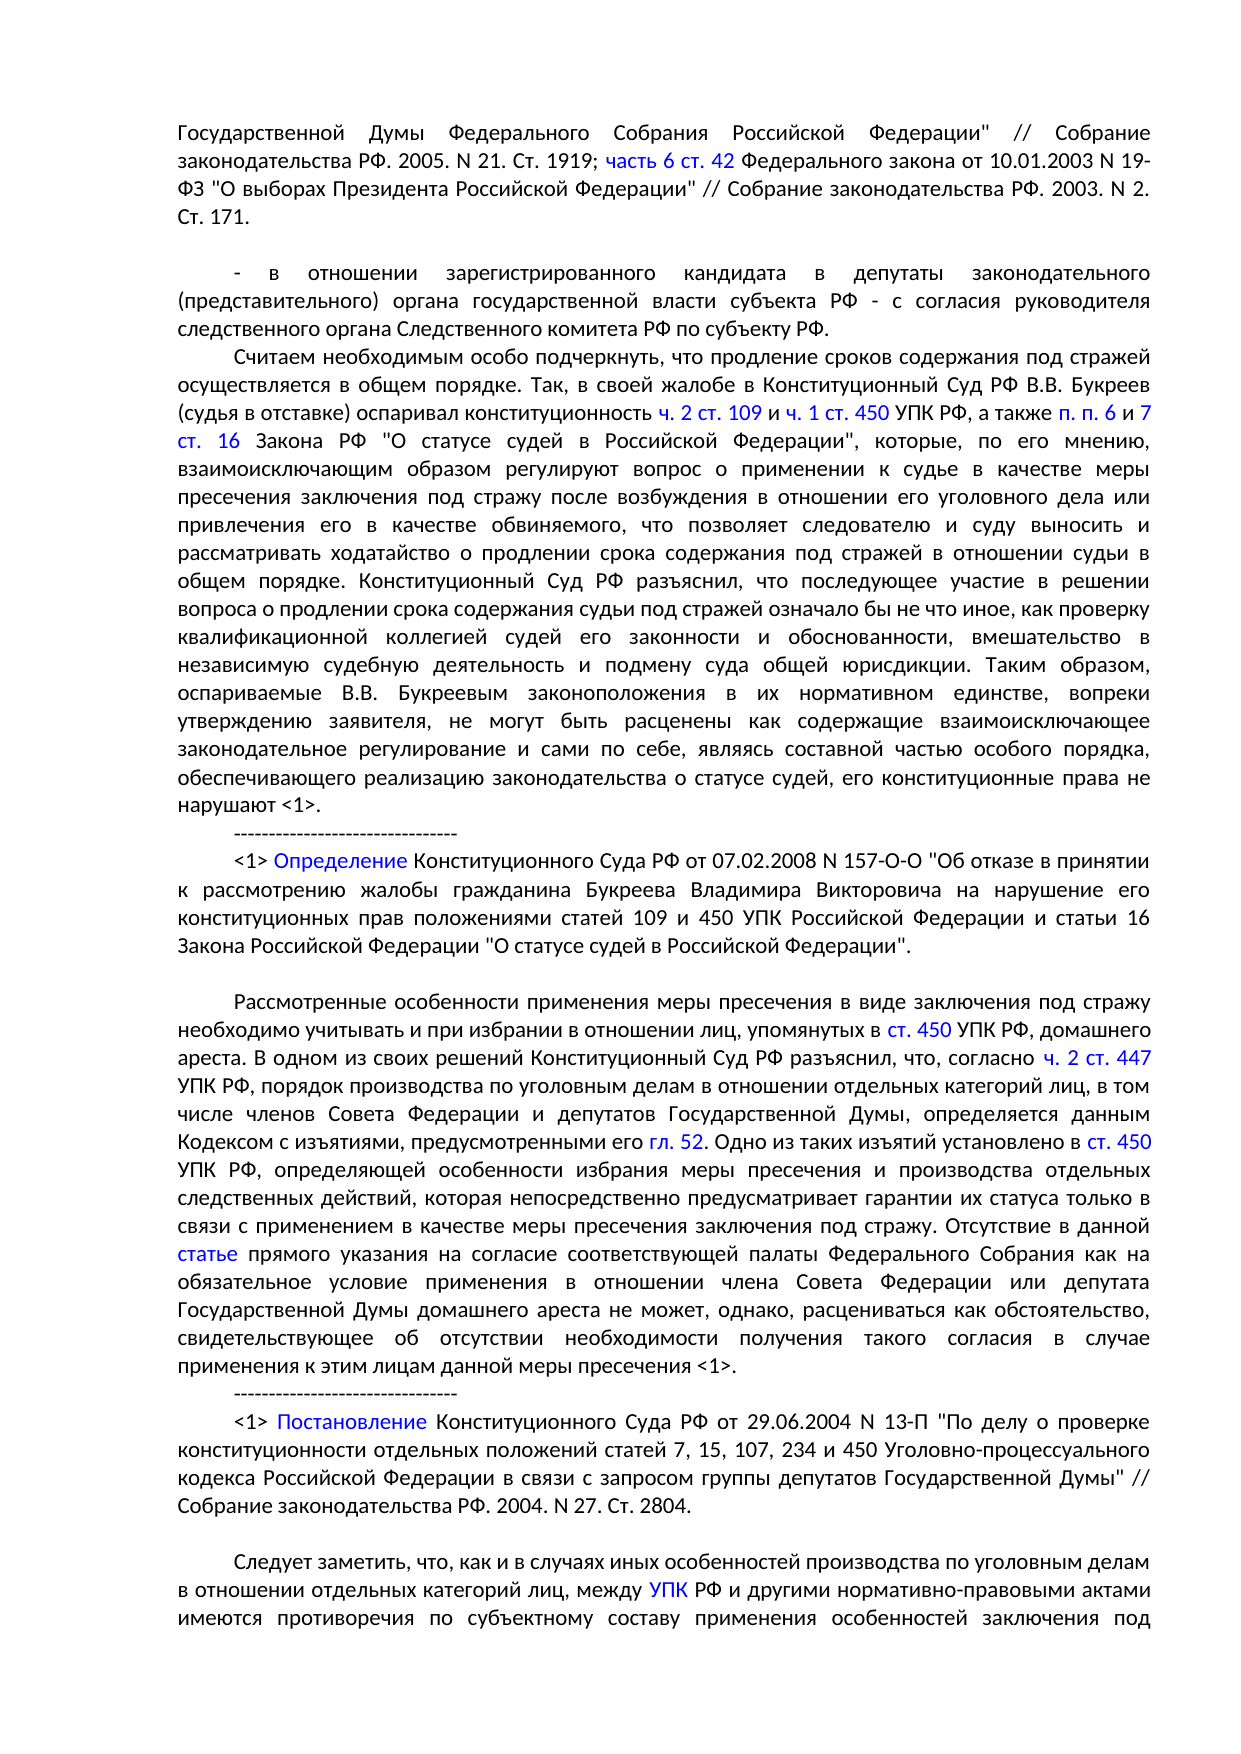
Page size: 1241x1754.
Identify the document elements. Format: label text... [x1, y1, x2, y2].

text -------------------------------- [177, 819, 1152, 847]
text - в отношении зарегистрированного кандидата в депутаты законодательного (представительного) органа государственной власти субъекта РФ - с согласия руководителя следственного органа Следственного комитета РФ по субъекту РФ. [177, 258, 1152, 342]
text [177, 118, 1152, 230]
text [177, 1547, 1152, 1631]
text Считаем необходимым особо подчеркнуть, что продление сроков содержания под стражей осуществляется в общем порядке. Так, в своей жалобе в Конституционный Суд РФ В.В. Букреев (судья в отставке) оспаривал конституционность ч. 2 ст. 109 и ч. 1 ст. 450 УПК РФ, а также п. п. 6 и 7 ст. 16 Закона РФ "О статусе судей в Российской Федерации", которые, по его мнению, взаимоисключающим образом регулируют вопрос о применении к судье в качестве меры пресечения заключения под стражу после возбуждения в отношении его уголовного дела или привлечения его в качестве обвиняемого, что позволяет следователю и суду выносить и рассматривать ходатайство о продлении срока содержания под стражей в отношении судьи в общем порядке. Конституционный Суд РФ разъяснил, что последующее участие в решении вопроса о продлении срока содержания судьи под стражей означало бы не что иное, как проверку квалификационной коллегией судей его законности и обоснованности, вмешательство в независимую судебную деятельность и подмену суда общей юрисдикции. Таким образом, оспариваемые В.В. Букреевым законоположения в их нормативном единстве, вопреки утверждению заявителя, не могут быть расценены как содержащие взаимоисключающее законодательное регулирование и сами по себе, являясь составной частью особого порядка, обеспечивающего реализацию законодательства о статусе судей, его конституционные права не нарушают <1>. [177, 342, 1152, 819]
text Рассмотренные особенности применения меры пресечения в виде заключения под стражу необходимо учитывать и при избрании в отношении лиц, упомянутых в ст. 450 УПК РФ, домашнего ареста. В одном из своих решений Конституционный Суд РФ разъяснил, что, согласно ч. 2 ст. 447 УПК РФ, порядок производства по уголовным делам в отношении отдельных категорий лиц, в том числе членов Совета Федерации и депутатов Государственной Думы, определяется данным Кодексом с изъятиями, предусмотренными его гл. 52. Одно из таких изъятий установлено в ст. 450 УПК РФ, определяющей особенности избрания меры пресечения и производства отдельных следственных действий, которая непосредственно предусматривает гарантии их статуса только в связи с применением в качестве меры пресечения заключения под стражу. Отсутствие в данной статье прямого указания на согласие соответствующей палаты Федерального Собрания как на обязательное условие применения в отношении члена Совета Федерации или депутата Государственной Думы домашнего ареста не может, однако, расцениваться как обстоятельство, свидетельствующее об отсутствии необходимости получения такого согласия в случае применения к этим лицам данной меры пресечения <1>. [177, 987, 1152, 1379]
text <1> Определение Конституционного Суда РФ от 07.02.2008 N 157-О-О "Об отказе в принятии к рассмотрению жалобы гражданина Букреева Владимира Викторовича на нарушение его конституционных прав положениями статей 109 и 450 УПК Российской Федерации и статьи 16 Закона Российской Федерации "О статусе судей в Российской Федерации". [177, 847, 1152, 959]
text -------------------------------- [177, 1379, 1152, 1407]
text <1> Постановление Конституционного Суда РФ от 29.06.2004 N 13-П "По делу о проверке конституционности отдельных положений статей 7, 15, 107, 234 и 450 Уголовно-процессуального кодекса Российской Федерации в связи с запросом группы депутатов Государственной Думы" // Собрание законодательства РФ. 2004. N 27. Ст. 2804. [177, 1407, 1152, 1519]
